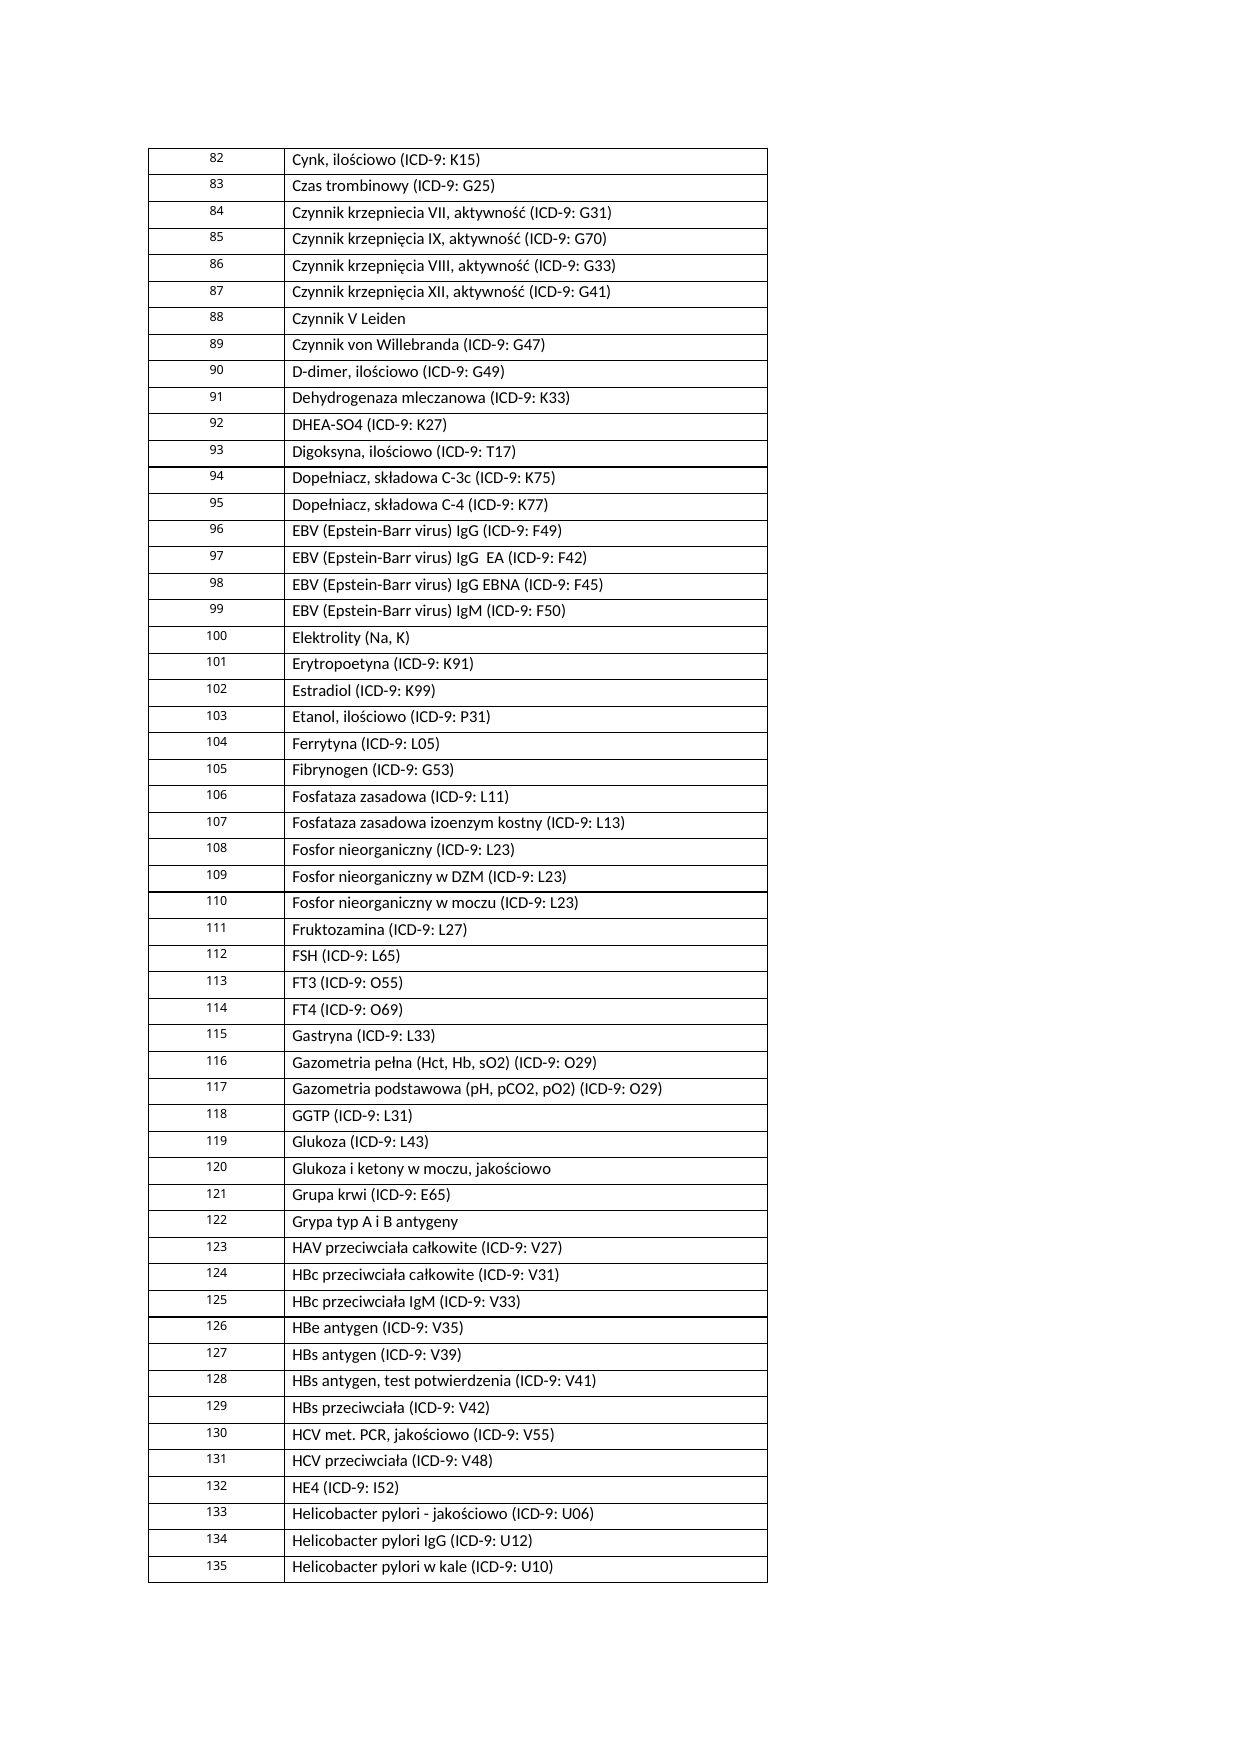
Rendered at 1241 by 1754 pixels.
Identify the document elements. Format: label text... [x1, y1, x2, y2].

table_cell Czynnik krzepnięcia IX, aktywność (ICD-9: G70) [285, 229, 767, 254]
table_cell Helicobacter pylori - jakościowo (ICD-9: U06) [285, 1504, 767, 1529]
table_cell Czynnik krzepnięcia XII, aktywność (ICD-9: G41) [285, 282, 767, 307]
table_cell 119 [149, 1132, 284, 1157]
table_cell Helicobacter pylori IgG (ICD-9: U12) [285, 1530, 767, 1556]
table_cell 106 [149, 786, 284, 812]
table_cell 100 [149, 627, 284, 652]
table_cell 112 [149, 946, 284, 971]
table_cell Czynnik von Willebranda (ICD-9: G47) [285, 335, 767, 360]
table_cell Fruktozamina (ICD-9: L27) [285, 919, 767, 944]
table_cell FT4 (ICD-9: O69) [285, 999, 767, 1024]
table_cell Elektrolity (Na, K) [285, 627, 767, 652]
table_cell 128 [149, 1371, 284, 1396]
table_cell 108 [149, 839, 284, 865]
table_cell 124 [149, 1264, 284, 1290]
table_cell Czynnik krzepnięcia VIII, aktywność (ICD-9: G33) [285, 255, 767, 281]
table_cell 94 [149, 468, 284, 493]
table_cell 134 [149, 1530, 284, 1556]
table_cell 85 [149, 229, 284, 254]
table_cell HBc przeciwciała IgM (ICD-9: V33) [285, 1291, 767, 1316]
table_cell 93 [149, 441, 284, 466]
table_cell EBV (Epstein-Barr virus) IgG EBNA (ICD-9: F45) [285, 574, 767, 599]
table_cell Estradiol (ICD-9: K99) [285, 680, 767, 706]
table_cell Dopełniacz, składowa C-4 (ICD-9: K77) [285, 494, 767, 519]
table_cell 98 [149, 574, 284, 599]
table_cell HBs antygen, test potwierdzenia (ICD-9: V41) [285, 1371, 767, 1396]
table_cell HCV met. PCR, jakościowo (ICD-9: V55) [285, 1424, 767, 1449]
table_cell 84 [149, 202, 284, 227]
table_cell 88 [149, 308, 284, 334]
table_cell Helicobacter pylori w kale (ICD-9: U10) [285, 1557, 767, 1582]
table_cell Dehydrogenaza mleczanowa (ICD-9: K33) [285, 388, 767, 413]
table_cell 135 [149, 1557, 284, 1582]
table_cell 96 [149, 521, 284, 546]
table_cell 82 [149, 149, 284, 174]
table_cell Fosfataza zasadowa izoenzym kostny (ICD-9: L13) [285, 813, 767, 838]
table_cell 92 [149, 414, 284, 440]
table_cell 104 [149, 733, 284, 759]
table_cell Czas trombinowy (ICD-9: G25) [285, 175, 767, 201]
table_cell Dopełniacz, składowa C-3c (ICD-9: K75) [285, 468, 767, 493]
table_cell 120 [149, 1158, 284, 1184]
table_cell D-dimer, ilościowo (ICD-9: G49) [285, 361, 767, 387]
table_cell Gazometria podstawowa (pH, pCO2, pO2) (ICD-9: O29) [285, 1079, 767, 1104]
table_cell EBV (Epstein-Barr virus) IgG (ICD-9: F49) [285, 521, 767, 546]
table_cell 115 [149, 1025, 284, 1051]
table_cell 103 [149, 707, 284, 732]
table_cell GGTP (ICD-9: L31) [285, 1105, 767, 1131]
table_cell 102 [149, 680, 284, 706]
table_cell 123 [149, 1238, 284, 1263]
table_cell 109 [149, 866, 284, 891]
table_cell Fosfor nieorganiczny (ICD-9: L23) [285, 839, 767, 865]
table_cell 114 [149, 999, 284, 1024]
table_cell 101 [149, 654, 284, 679]
table_cell 129 [149, 1397, 284, 1423]
table_cell 117 [149, 1079, 284, 1104]
table_cell Grypa typ A i B antygeny [285, 1211, 767, 1237]
table_cell 121 [149, 1185, 284, 1210]
table_cell 83 [149, 175, 284, 201]
table_cell 97 [149, 547, 284, 573]
table_cell 111 [149, 919, 284, 944]
table_cell DHEA-SO4 (ICD-9: K27) [285, 414, 767, 440]
table_cell 131 [149, 1450, 284, 1476]
table_cell Fibrynogen (ICD-9: G53) [285, 760, 767, 785]
table_cell 130 [149, 1424, 284, 1449]
table_cell HAV przeciwciała całkowite (ICD-9: V27) [285, 1238, 767, 1263]
table_cell 91 [149, 388, 284, 413]
table_cell Czynnik krzepniecia VII, aktywność (ICD-9: G31) [285, 202, 767, 227]
table_cell Fosfataza zasadowa (ICD-9: L11) [285, 786, 767, 812]
table_cell Glukoza (ICD-9: L43) [285, 1132, 767, 1157]
table_cell 125 [149, 1291, 284, 1316]
table_cell EBV (Epstein-Barr virus) IgG EA (ICD-9: F42) [285, 547, 767, 573]
table_cell Gazometria pełna (Hct, Hb, sO2) (ICD-9: O29) [285, 1052, 767, 1077]
table_cell 122 [149, 1211, 284, 1237]
table_cell Fosfor nieorganiczny w DZM (ICD-9: L23) [285, 866, 767, 891]
table_cell Cynk, ilościowo (ICD-9: K15) [285, 149, 767, 174]
table_cell Digoksyna, ilościowo (ICD-9: T17) [285, 441, 767, 466]
table_cell 118 [149, 1105, 284, 1131]
table_cell HBc przeciwciała całkowite (ICD-9: V31) [285, 1264, 767, 1290]
table_cell HE4 (ICD-9: I52) [285, 1477, 767, 1502]
table_cell 105 [149, 760, 284, 785]
table_cell Glukoza i ketony w moczu, jakościowo [285, 1158, 767, 1184]
table_cell FSH (ICD-9: L65) [285, 946, 767, 971]
table_cell Ferrytyna (ICD-9: L05) [285, 733, 767, 759]
table_cell FT3 (ICD-9: O55) [285, 972, 767, 998]
table_cell 99 [149, 600, 284, 626]
table_cell HBs antygen (ICD-9: V39) [285, 1344, 767, 1369]
table_cell HBe antygen (ICD-9: V35) [285, 1318, 767, 1343]
table_cell 90 [149, 361, 284, 387]
table_cell 113 [149, 972, 284, 998]
table_cell Erytropoetyna (ICD-9: K91) [285, 654, 767, 679]
table_cell 126 [149, 1318, 284, 1343]
table_cell 116 [149, 1052, 284, 1077]
table_cell Fosfor nieorganiczny w moczu (ICD-9: L23) [285, 893, 767, 918]
table_cell HCV przeciwciała (ICD-9: V48) [285, 1450, 767, 1476]
table_cell 86 [149, 255, 284, 281]
table_cell 87 [149, 282, 284, 307]
table_cell Etanol, ilościowo (ICD-9: P31) [285, 707, 767, 732]
table_cell 95 [149, 494, 284, 519]
table_cell 89 [149, 335, 284, 360]
table_cell 107 [149, 813, 284, 838]
table_cell 127 [149, 1344, 284, 1369]
table_cell Grupa krwi (ICD-9: E65) [285, 1185, 767, 1210]
table_cell 133 [149, 1504, 284, 1529]
table_cell 110 [149, 893, 284, 918]
table_cell HBs przeciwciała (ICD-9: V42) [285, 1397, 767, 1423]
table_cell EBV (Epstein-Barr virus) IgM (ICD-9: F50) [285, 600, 767, 626]
table_cell Gastryna (ICD-9: L33) [285, 1025, 767, 1051]
table_cell 132 [149, 1477, 284, 1502]
table_cell Czynnik V Leiden [285, 308, 767, 334]
